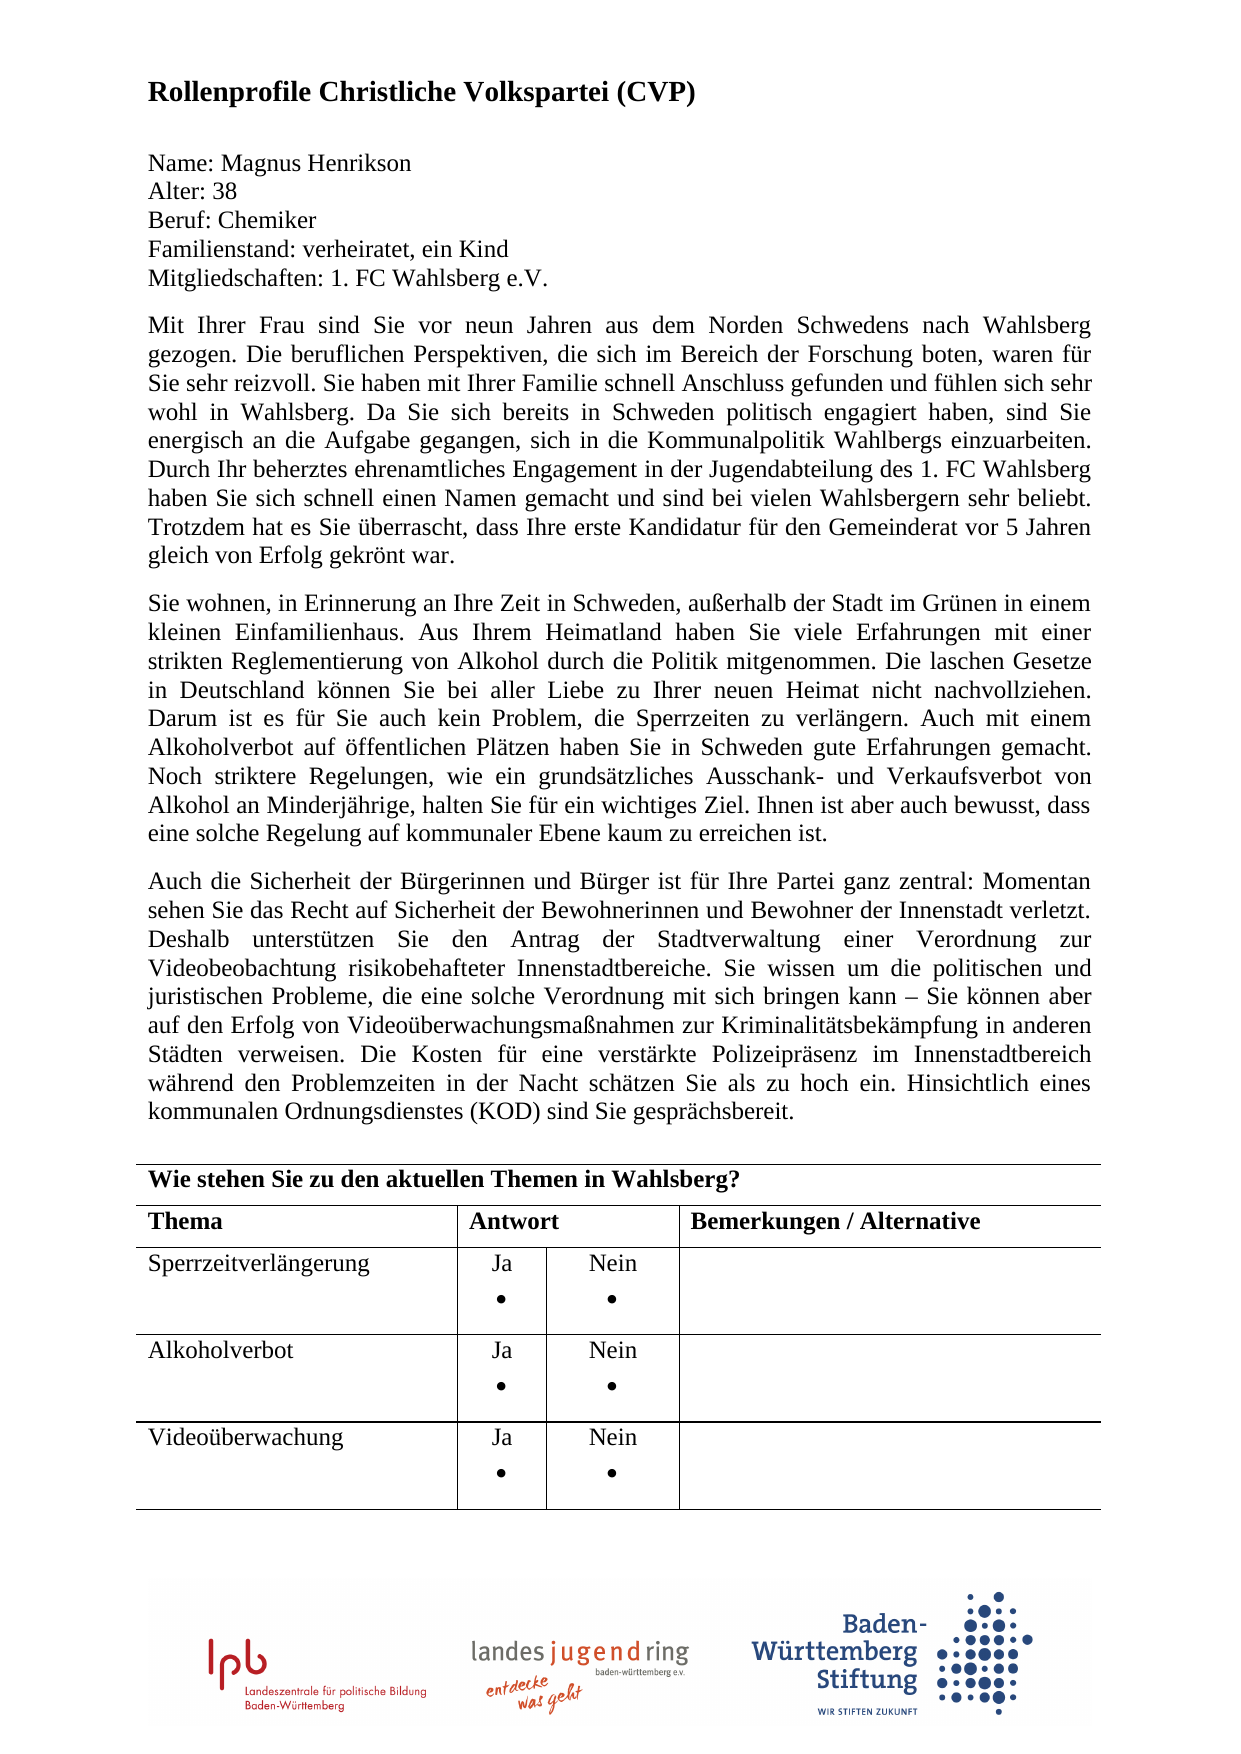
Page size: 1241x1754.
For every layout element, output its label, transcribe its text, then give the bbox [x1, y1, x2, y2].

table_cell Ja [458, 1335, 546, 1421]
text Mitgliedschaften: 1. FC Wahlsberg e.V. [148, 263, 1093, 291]
table_cell Ja [458, 1423, 546, 1508]
text Beruf: Chemiker [148, 205, 1093, 234]
table_cell Ja [458, 1248, 546, 1334]
table_cell Thema [136, 1206, 457, 1247]
table_cell Videoüberwachung [136, 1423, 457, 1508]
text Name: Magnus Henrikson [148, 148, 1093, 176]
text Alter: 38 [148, 176, 1093, 205]
table_cell [680, 1248, 1101, 1334]
table_cell Bemerkungen / Alternative [680, 1206, 1101, 1247]
table_cell Antwort [458, 1206, 679, 1247]
table_header Wie stehen Sie zu den aktuellen Themen in Wahlsberg? [136, 1165, 1101, 1205]
text Familienstand: verheiratet, ein Kind [148, 234, 1093, 263]
text Sie wohnen, in Erinnerung an Ihre Zeit in Schweden, außerhalb der Stadt im Grünen in einem kleinen Einfamilienhaus. Aus Ihrem Heimatland haben Sie viele Erfahrungen mit einer strikten Reglementierung von Alkohol durch die Politik mitgenommen. Die laschen Gesetze in Deutschland können Sie bei aller Liebe zu Ihrer neuen Heimat nicht nachvollziehen. Darum ist es für Sie auch kein Problem, die Sperrzeiten zu verlängern. Auch mit einem Alkoholverbot auf öffentlichen Plätzen haben Sie in Schweden gute Erfahrungen gemacht. Noch striktere Regelungen, wie ein grundsätzliches Ausschank- und Verkaufsverbot von Alkohol an Minderjährige, halten Sie für ein wichtiges Ziel. Ihnen ist aber auch bewusst, dass eine solche Regelung auf kommunaler Ebene kaum zu erreichen ist. [148, 588, 1093, 847]
picture [148, 1578, 1093, 1726]
table_cell [680, 1423, 1101, 1508]
table_cell Nein [547, 1248, 679, 1334]
table_cell Nein [547, 1423, 679, 1508]
table_cell Sperrzeitverlängerung [136, 1248, 457, 1334]
text Mit Ihrer Frau sind Sie vor neun Jahren aus dem Norden Schwedens nach Wahlsberg gezogen. Die beruflichen Perspektiven, die sich im Bereich der Forschung boten, waren für Sie sehr reizvoll. Sie haben mit Ihrer Familie schnell Anschluss gefunden und fühlen sich sehr wohl in Wahlsberg. Da Sie sich bereits in Schweden politisch engagiert haben, sind Sie energisch an die Aufgabe gegangen, sich in die Kommunalpolitik Wahlbergs einzuarbeiten. Durch Ihr beherztes ehrenamtliches Engagement in der Jugendabteilung des 1. FC Wahlsberg haben Sie sich schnell einen Namen gemacht und sind bei vielen Wahlsbergern sehr beliebt. Trotzdem hat es Sie überrascht, dass Ihre erste Kandidatur für den Gemeinderat vor 5 Jahren gleich von Erfolg gekrönt war. [148, 311, 1093, 569]
table_cell Alkoholverbot [136, 1335, 457, 1421]
table_cell [680, 1335, 1101, 1421]
table_cell Nein [547, 1335, 679, 1421]
text Auch die Sicherheit der Bürgerinnen und Bürger ist für Ihre Partei ganz zentral: Momentan sehen Sie das Recht auf Sicherheit der Bewohnerinnen und Bewohner der Innenstadt verletzt. Deshalb unterstützen Sie den Antrag der Stadtverwaltung einer Verordnung zur Videobeobachtung risikobehafteter Innenstadtbereiche. Sie wissen um die politischen und juristischen Probleme, die eine solche Verordnung mit sich bringen kann – Sie können aber auf den Erfolg von Videoüberwachungsmaßnahmen zur Kriminalitätsbekämpfung in anderen Städten verweisen. Die Kosten für eine verstärkte Polizeipräsenz im Innenstadtbereich während den Problemzeiten in der Nacht schätzen Sie als zu hoch ein. Hinsichtlich eines kommunalen Ordnungsdienstes (KOD) sind Sie gesprächsbereit. [148, 866, 1093, 1125]
